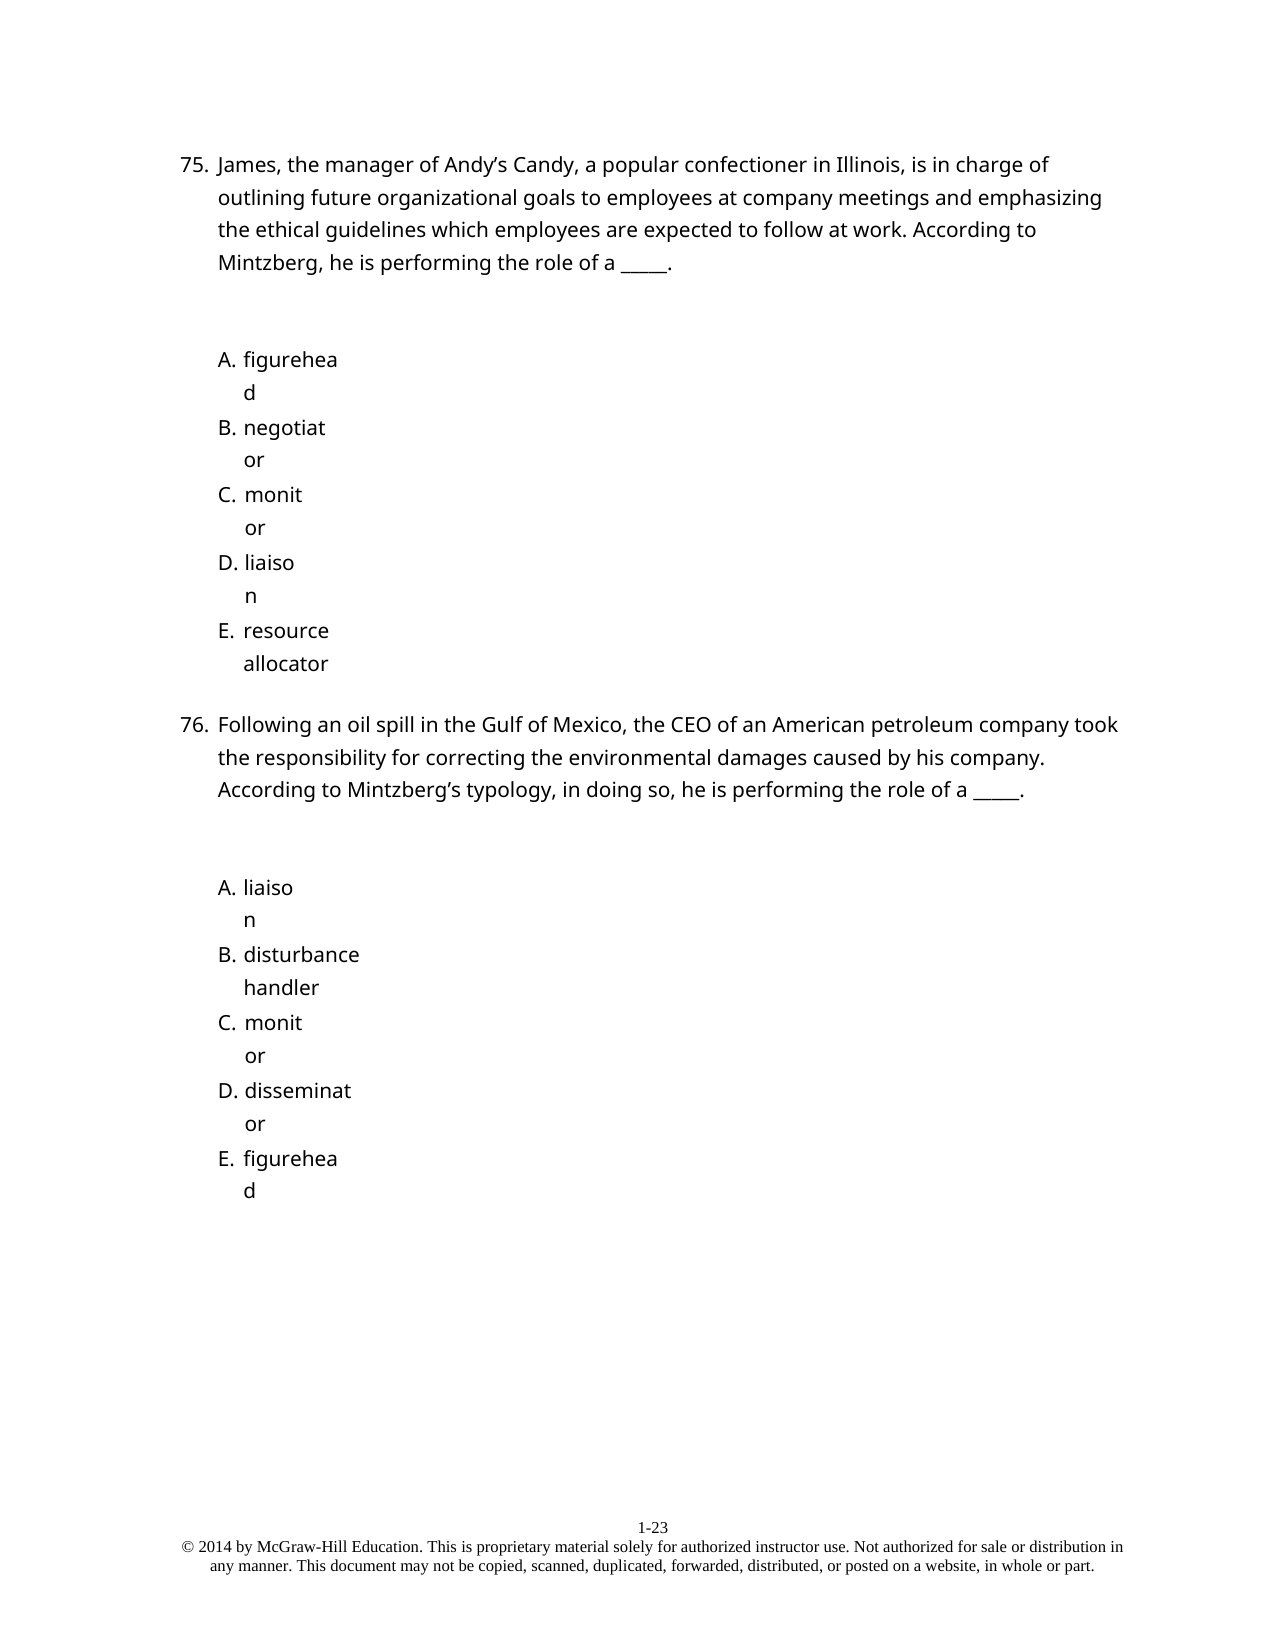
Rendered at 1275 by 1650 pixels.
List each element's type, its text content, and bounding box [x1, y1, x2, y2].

table_header 76. [180, 710, 218, 1209]
table_header 75. [180, 150, 218, 681]
table_header Following an oil spill in the Gulf of Mexico, the CEO of an American petroleum company took the responsibility for correcting the environmental damages caused by his company. According to Mintzberg’s typology, in doing so, he is performing the role of a _____. [218, 710, 1125, 1209]
table_header James, the manager of Andy’s Candy, a popular confectioner in Illinois, is in charge of outlining future organizational goals to employees at company meetings and emphasizing the ethical guidelines which employees are expected to follow at work. According to Mintzberg, he is performing the role of a _____. [218, 150, 1125, 681]
